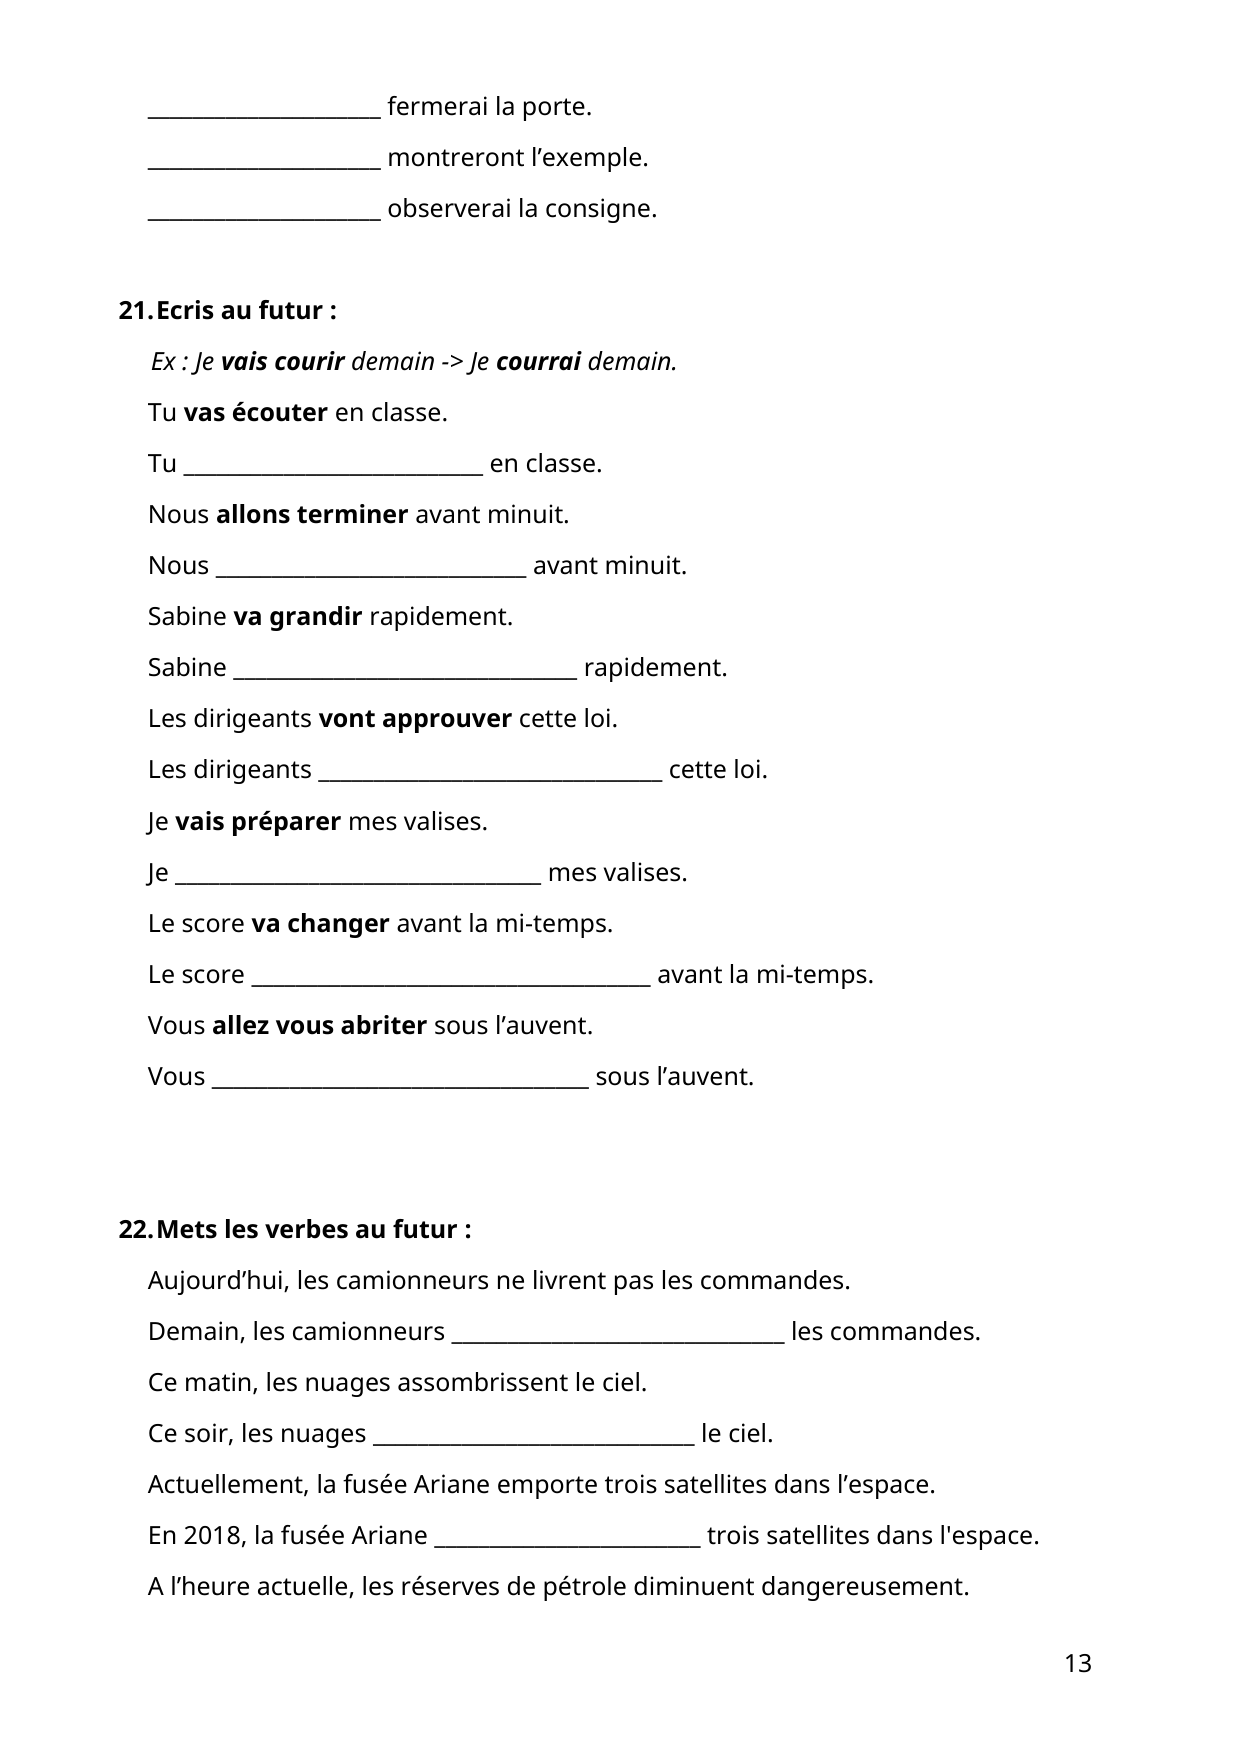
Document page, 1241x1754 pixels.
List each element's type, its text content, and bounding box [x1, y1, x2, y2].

text Aujourd’hui, les camionneurs ne livrent pas les commandes. [89, 1263, 1092, 1297]
text Je _________________________________ mes valises. [89, 854, 1092, 888]
list Mets les verbes au futur : [118, 1212, 1092, 1246]
text Tu vas écouter en classe. [89, 395, 1092, 429]
text Ce matin, les nuages assombrissent le ciel. [89, 1365, 1092, 1399]
text Demain, les camionneurs ______________________________ les commandes. [89, 1314, 1092, 1348]
text Sabine _______________________________ rapidement. [89, 650, 1092, 684]
text Nous allons terminer avant minuit. [89, 497, 1092, 531]
text _____________________ montreront l’exemple. [89, 140, 1092, 174]
text Les dirigeants vont approuver cette loi. [89, 701, 1092, 735]
text Je vais préparer mes valises. [89, 803, 1092, 837]
text Nous ____________________________ avant minuit. [89, 548, 1092, 582]
text Le score ____________________________________ avant la mi-temps. [89, 956, 1092, 990]
text Vous __________________________________ sous l’auvent. [89, 1058, 1092, 1092]
text Les dirigeants _______________________________ cette loi. [89, 752, 1092, 786]
text Tu ___________________________ en classe. [89, 446, 1092, 480]
text En 2018, la fusée Ariane ________________________ trois satellites dans l'espace. [89, 1518, 1092, 1552]
text Ex : Je vais courir demain -> Je courrai demain. [118, 344, 1092, 378]
text _____________________ observerai la consigne. [89, 191, 1092, 225]
text _____________________ fermerai la porte. [89, 89, 1092, 123]
text Actuellement, la fusée Ariane emporte trois satellites dans l’espace. [89, 1467, 1092, 1501]
list Ecris au futur : [118, 293, 1092, 327]
text Sabine va grandir rapidement. [89, 599, 1092, 633]
text Vous allez vous abriter sous l’auvent. [89, 1007, 1092, 1041]
text Ce soir, les nuages _____________________________ le ciel. [89, 1416, 1092, 1450]
text A l’heure actuelle, les réserves de pétrole diminuent dangereusement. [89, 1569, 1092, 1603]
text Le score va changer avant la mi-temps. [89, 905, 1092, 939]
